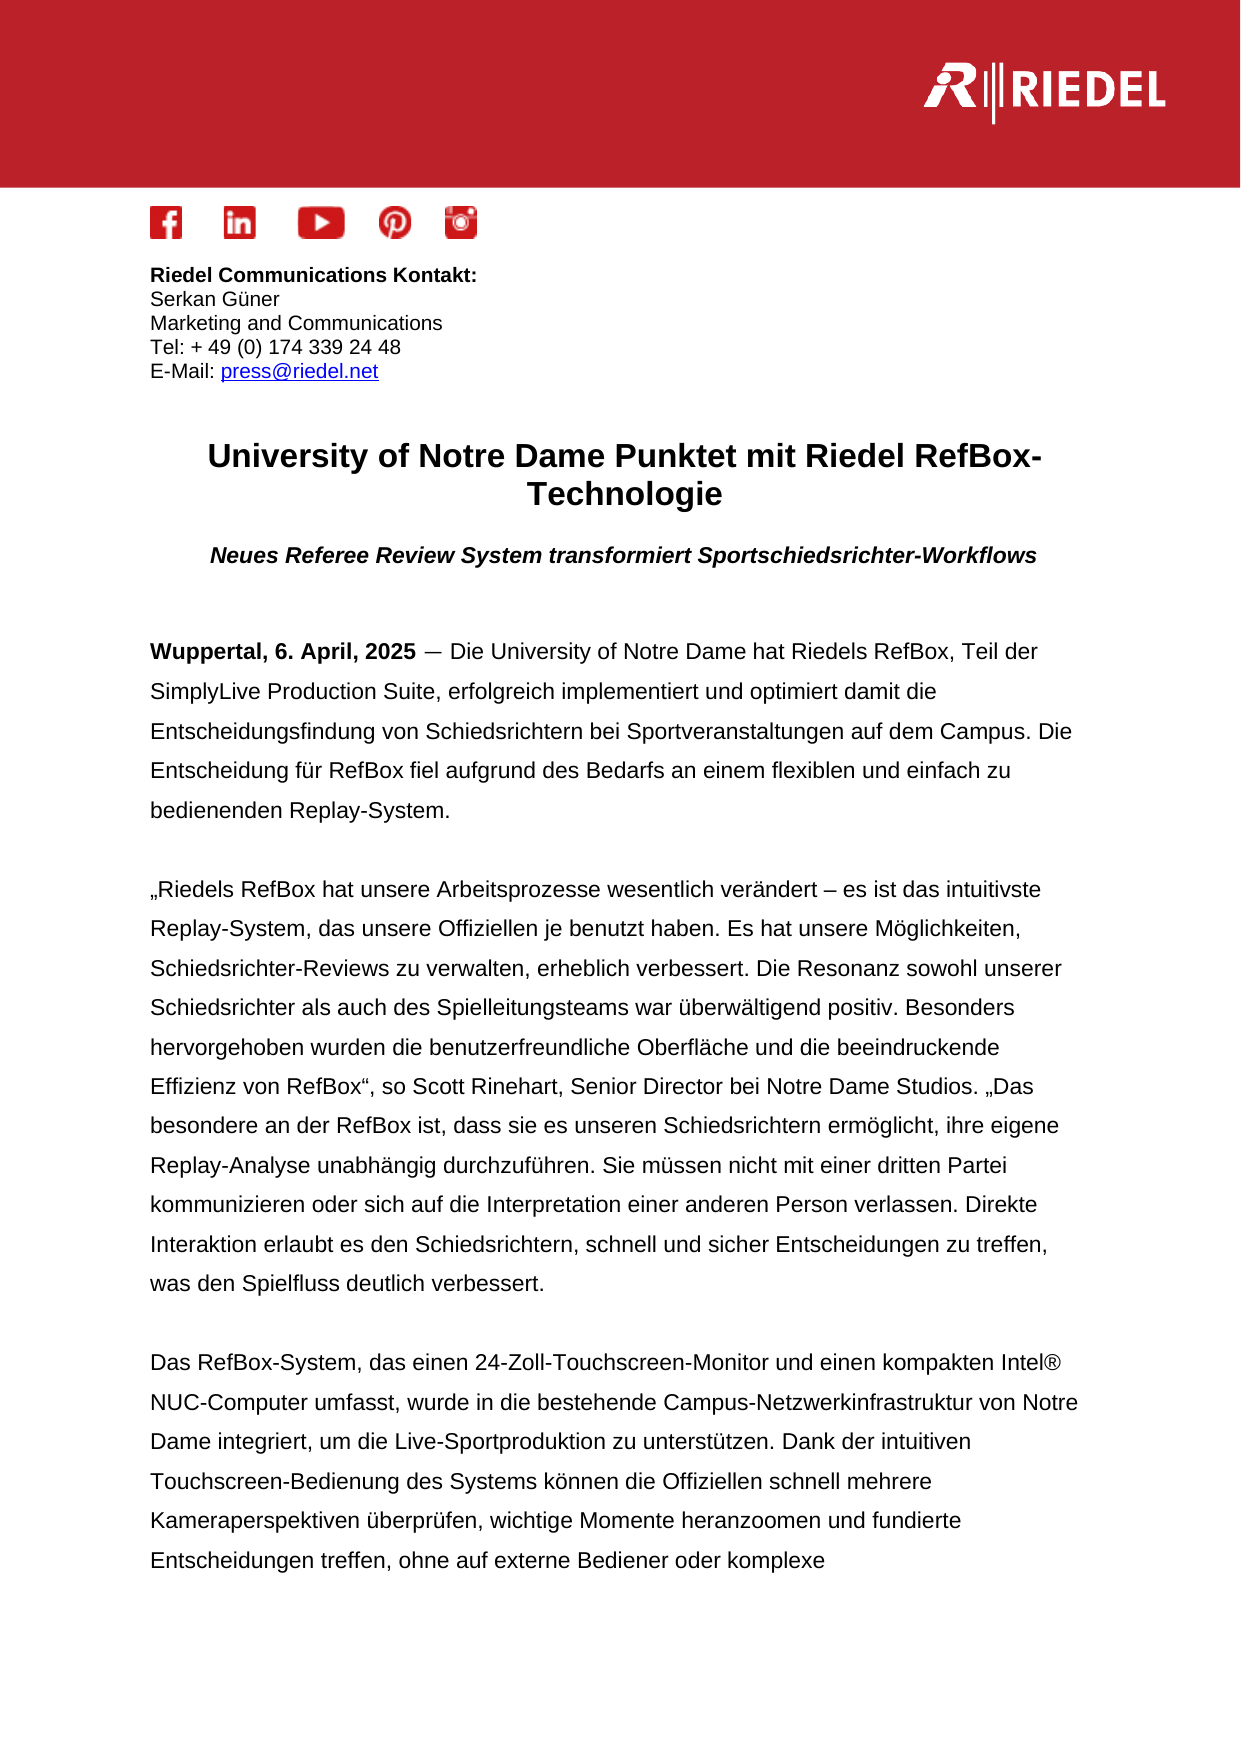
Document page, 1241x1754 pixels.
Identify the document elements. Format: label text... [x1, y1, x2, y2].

picture [379, 206, 412, 239]
text Serkan Güner [150, 287, 1090, 311]
text Marketing and Communications [150, 311, 1090, 335]
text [150, 1349, 1090, 1573]
text „Riedels RefBox hat unsere Arbeitsprozesse wesentlich verändert – es ist das intuitivste Replay-System, das unsere Offiziellen je benutzt haben. Es hat unsere Möglichkeiten, Schiedsrichter-Reviews zu verwalten, erheblich verbessert. Die Resonanz sowohl unserer Schiedsrichter als auch des Spielleitungsteams war überwältigend positiv. Besonders hervorgehoben wurden die benutzerfreundliche Oberfläche und die beeindruckende Effizienz von RefBox“, so Scott Rinehart, Senior Director bei Notre Dame Studios. „Das besondere an der RefBox ist, dass sie es unseren Schiedsrichtern ermöglicht, ihre eigene Replay-Analyse unabhängig durchzuführen. Sie müssen nicht mit einer dritten Partei kommunizieren oder sich auf die Interpretation einer anderen Person verlassen. Direkte Interaktion erlaubt es den Schiedsrichtern, schnell und sicher Entscheidungen zu treffen, was den Spielfluss deutlich verbessert. [150, 876, 1090, 1297]
picture [297, 206, 345, 239]
text Tel: + 49 (0) 174 339 24 48 [150, 335, 1090, 359]
picture [150, 206, 182, 239]
text Wuppertal, 6. April, 2025 — Die University of Notre Dame hat Riedels RefBox, Teil der SimplyLive Production Suite, erfolgreich implementiert und optimiert damit die Entscheidungsfindung von Schiedsrichtern bei Sportveranstaltungen auf dem Campus. Die Entscheidung für RefBox fiel aufgrund des Bedarfs an einem flexiblen und einfach zu bedienenden Replay-System. [150, 637, 1090, 823]
picture [923, 62, 1166, 125]
text University of Notre Dame Punktet mit Riedel RefBox-Technologie [150, 436, 1099, 513]
picture [445, 206, 477, 239]
text Riedel Communications Kontakt: [150, 263, 1090, 287]
text E-Mail: press@riedel.net [150, 359, 1090, 383]
picture [223, 206, 256, 239]
text Neues Referee Review System transformiert Sportschiedsrichter-Workflows [150, 542, 1099, 568]
